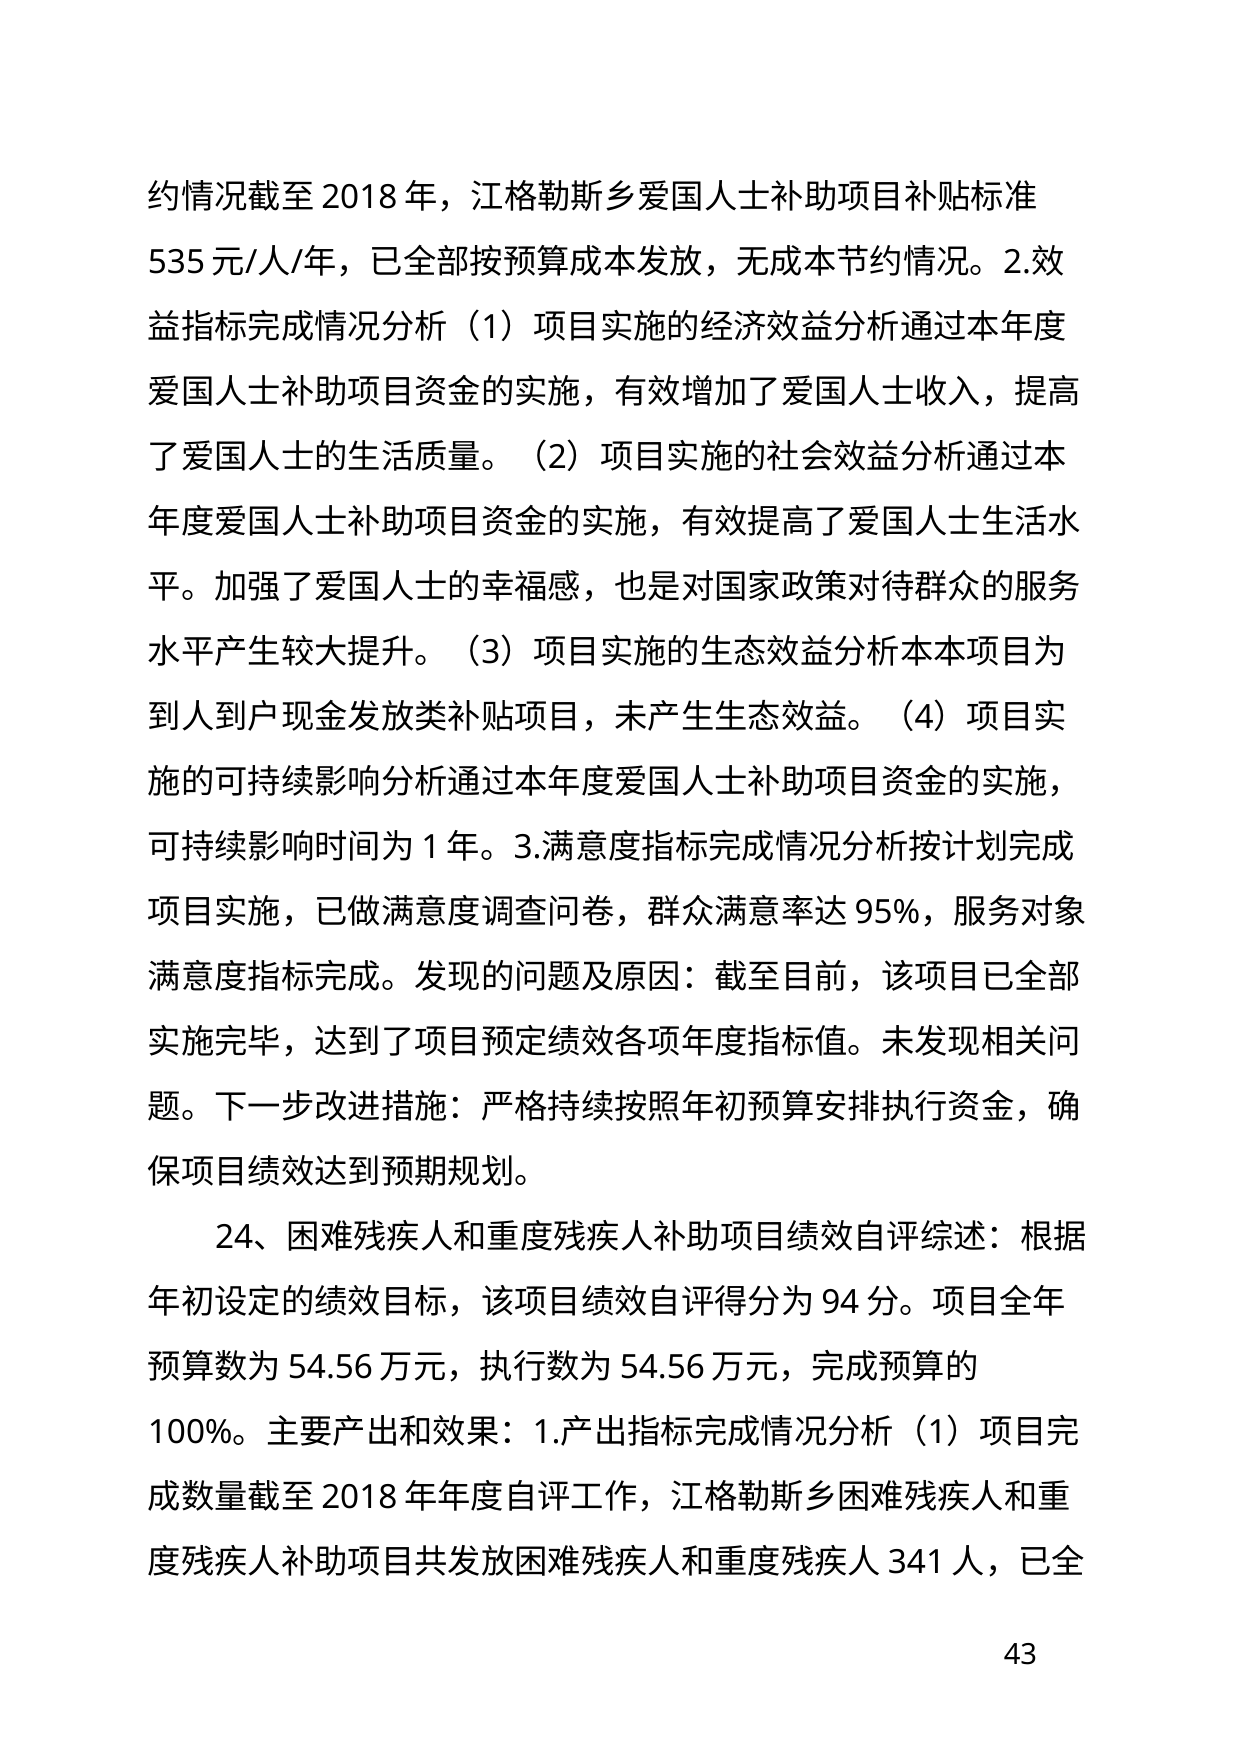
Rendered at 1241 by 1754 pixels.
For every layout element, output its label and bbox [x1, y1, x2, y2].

text [148, 162, 1093, 1202]
text [148, 1202, 1093, 1592]
